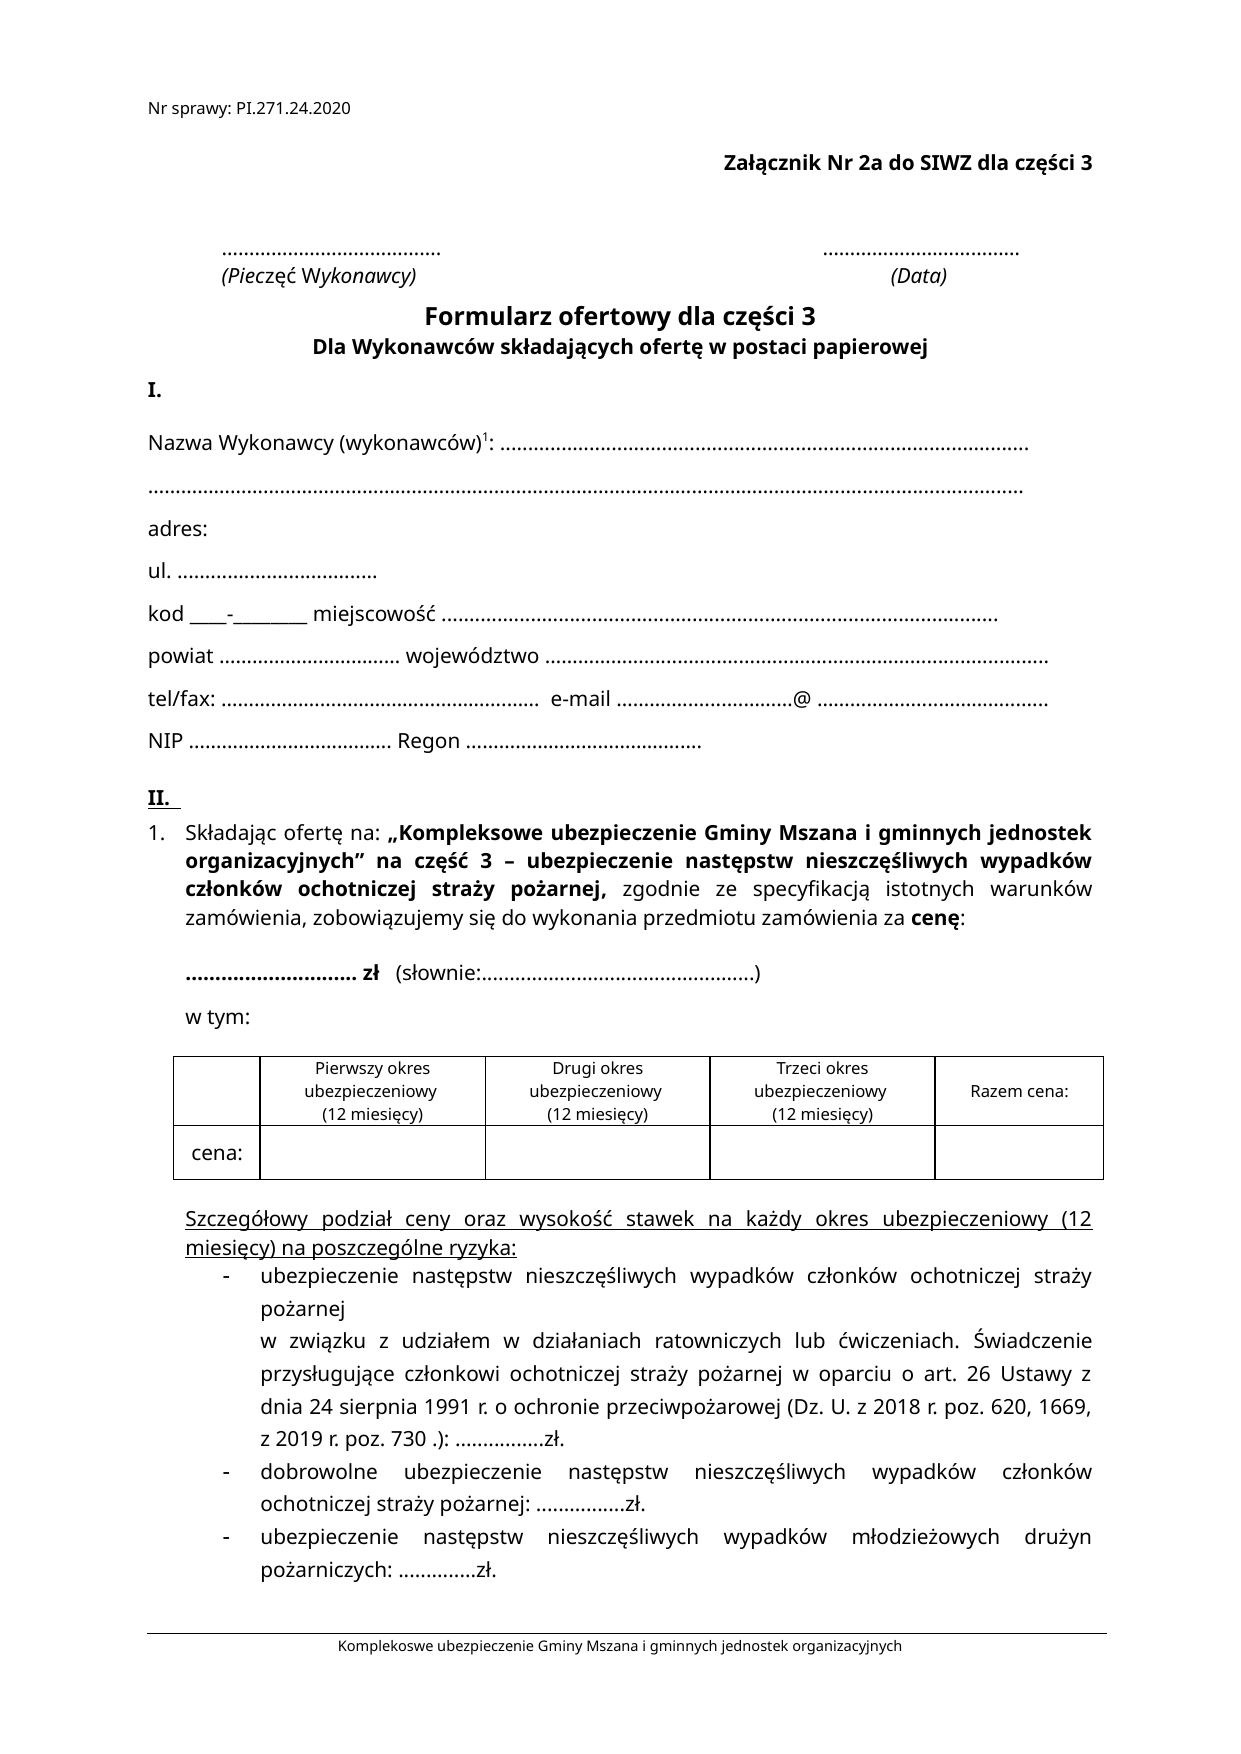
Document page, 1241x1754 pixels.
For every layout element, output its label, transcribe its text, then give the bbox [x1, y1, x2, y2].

text Dla Wykonawców składających ofertę w postaci papierowej [148, 332, 1093, 361]
text kod ____-________ miejscowość .................................................................................................... [148, 599, 1093, 627]
text Załącznik Nr 2a do SIWZ dla części 3 [148, 148, 1093, 176]
table_header Drugi okres ubezpieczeniowy (12 miesięcy) [486, 1057, 709, 1125]
table_header Pierwszy okres ubezpieczeniowy (12 miesięcy) [261, 1057, 485, 1125]
table_cell [261, 1126, 485, 1178]
text Formularz ofertowy dla części 3 [148, 298, 1093, 332]
text tel/fax: …………………………………………….…… e-mail …………...........………@ …………….......…………........ [148, 684, 1093, 712]
table_cell cena: [174, 1126, 259, 1178]
text …………………………………. ……………………………… [148, 233, 1093, 261]
text adres: [148, 514, 1093, 542]
text II. [148, 783, 1093, 812]
text Szczegółowy podział ceny oraz wysokość stawek na każdy okres ubezpieczeniowy (12 miesięcy) na poszczególne ryzyka: [185, 1230, 1093, 1261]
text ……….................... zł (słownie:.................................................) [185, 958, 1093, 987]
table_cell [711, 1126, 934, 1178]
table_header [174, 1057, 259, 1125]
table_cell [486, 1126, 709, 1178]
text (Pieczęć Wykonawcy) (Data) [148, 261, 1093, 290]
table_header Razem cena: [936, 1057, 1103, 1125]
list ubezpieczenie następstw nieszczęśliwych wypadków młodzieżowych drużyn pożarniczych: ..............zł. [223, 1522, 1093, 1583]
text …………………………………………………………………………………………………………….................................... [148, 471, 1093, 499]
text NIP ………………………………. Regon ……………………………………. [148, 727, 1093, 755]
table_cell [936, 1126, 1103, 1178]
list Składając ofertę na: „Kompleksowe ubezpieczenie Gminy Mszana i gminnych jednostek organizacyjnych” na część 3 – ubezpieczenie następstw nieszczęśliwych wypadków członków ochotniczej straży pożarnej, zgodnie ze specyfikacją istotnych warunków zamówienia, zobowiązujemy się do wykonania przedmiotu zamówienia za cenę: [148, 818, 1093, 931]
list dobrowolne ubezpieczenie następstw nieszczęśliwych wypadków członków ochotniczej straży pożarnej: ................zł. [223, 1457, 1093, 1518]
text w tym: [185, 1002, 1093, 1031]
text powiat …………………………… województwo ………………...........................………...………......................... [148, 641, 1093, 670]
text Nazwa Wykonawcy (wykonawców)1: ............................................................................................... [148, 428, 1093, 457]
text I. [148, 375, 1093, 403]
text ul. .................................... [148, 556, 1093, 585]
text Szczegółowy podział ceny oraz wysokość stawek na każdy okres ubezpieczeniowy (12 miesięcy) na poszczególne ryzyka: [185, 1204, 1093, 1229]
list ubezpieczenie następstw nieszczęśliwych wypadków członków ochotniczej straży pożarnej w związku z udziałem w działaniach ratowniczych lub ćwiczeniach. Świadczenie przysługujące członkowi ochotniczej straży pożarnej w oparciu o art. 26 Ustawy z dnia 24 sierpnia 1991 r. o ochronie przeciwpożarowej (Dz. U. z 2018 r. poz. 620, 1669, z 2019 r. poz. 730 .): ................zł. [223, 1261, 1093, 1453]
table_header Trzeci okres ubezpieczeniowy (12 miesięcy) [711, 1057, 934, 1125]
